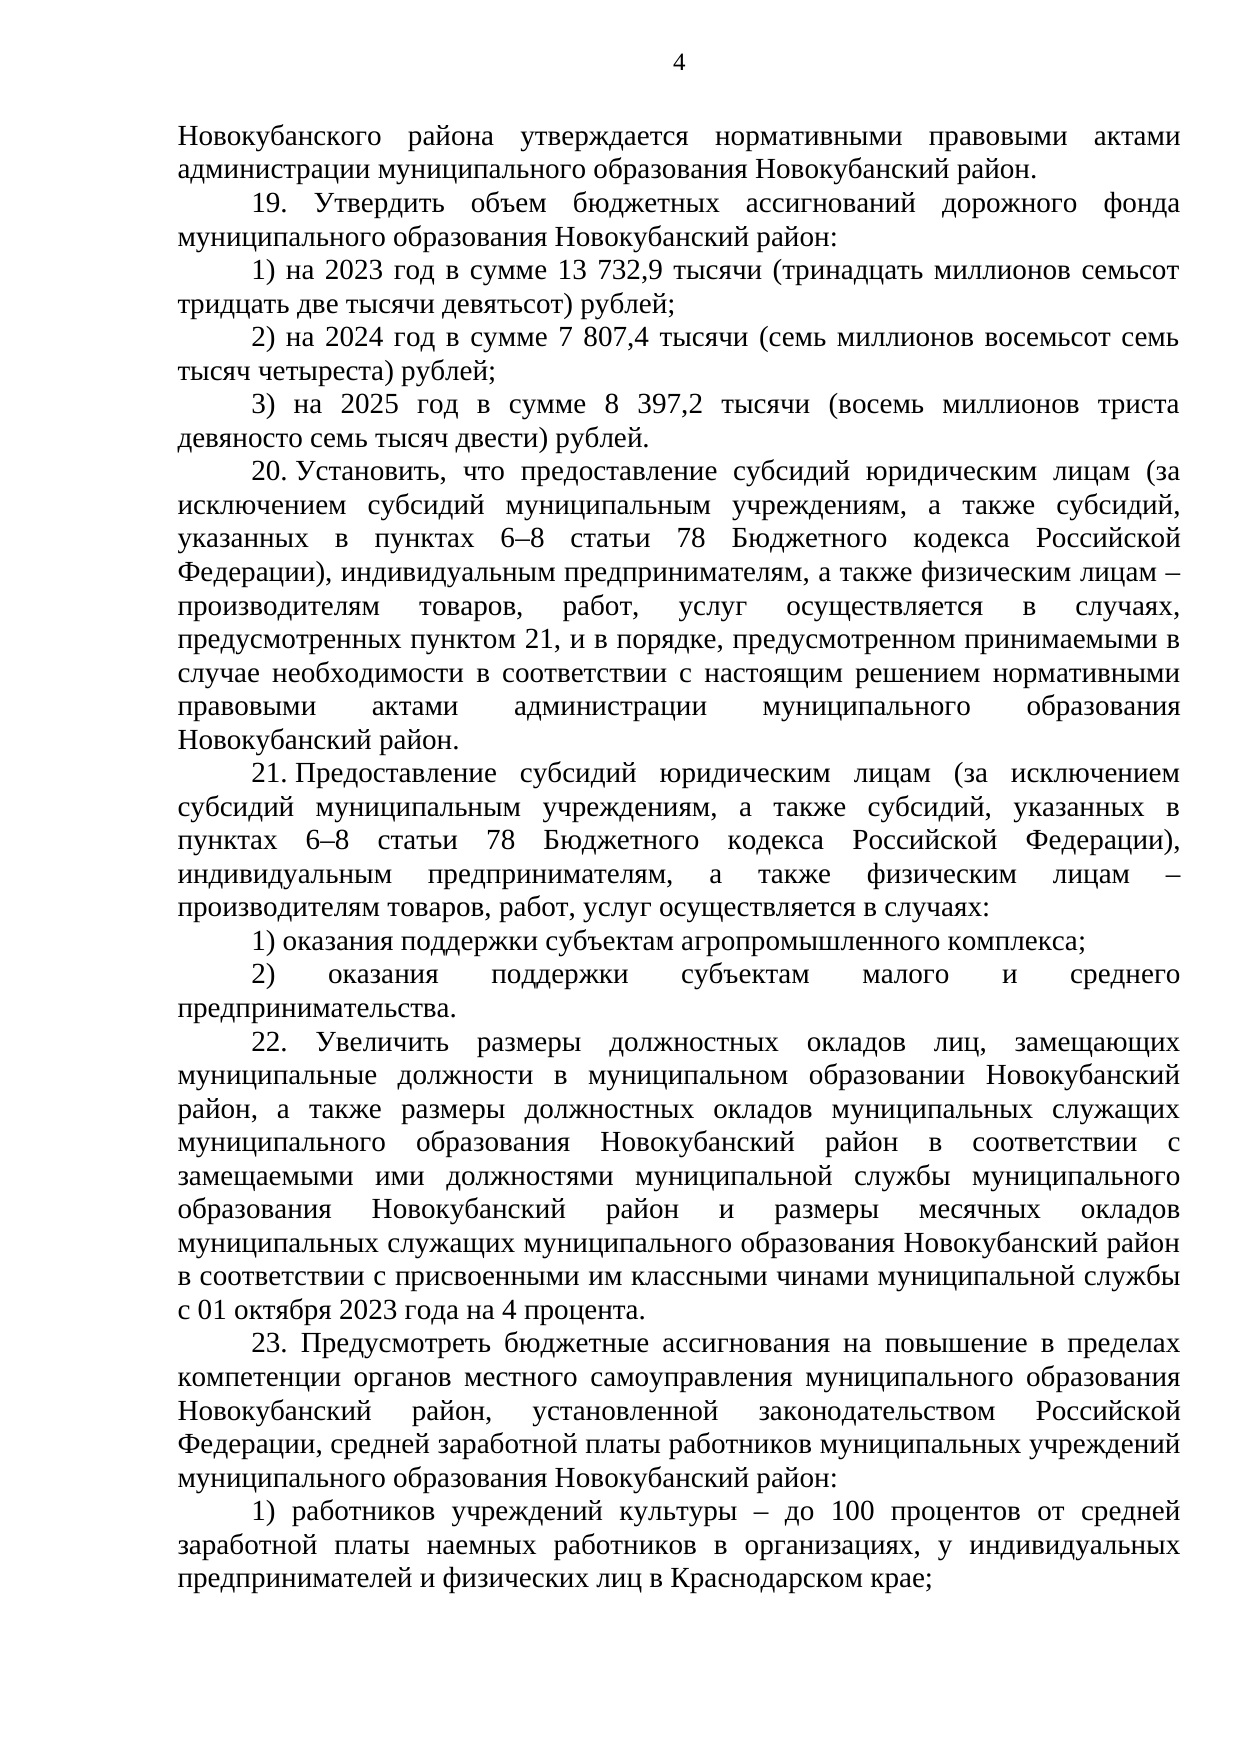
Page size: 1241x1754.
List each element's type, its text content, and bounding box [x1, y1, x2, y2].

text 23. Предусмотреть бюджетные ассигнования на повышение в пределах компетенции органов местного самоуправления муниципального образования Новокубанский район, установленной законодательством Российской Федерации, средней заработной платы работников муниципальных учреждений муниципального образования Новокубанский район: [177, 1326, 1181, 1493]
text 1) оказания поддержки субъектам агропромышленного комплекса; [177, 923, 1181, 957]
text 1) на 2023 год в сумме 13 732,9 тысячи (тринадцать миллионов семьсот тридцать две тысячи девятьсот) рублей; [177, 252, 1181, 319]
text 20. Установить, что предоставление субсидий юридическим лицам (за исключением субсидий муниципальным учреждениям, а также субсидий, указанных в пунктах 6–8 статьи 78 Бюджетного кодекса Российской Федерации), индивидуальным предпринимателям, а также физическим лицам – производителям товаров, работ, услуг осуществляется в случаях, предусмотренных пунктом 21, и в порядке, предусмотренном принимаемыми в случае необходимости в соответствии с настоящим решением нормативными правовыми актами администрации муниципального образования Новокубанский район. [177, 453, 1181, 755]
text 2) оказания поддержки субъектам малого и среднего предпринимательства. [177, 957, 1181, 1024]
text 21. Предоставление субсидий юридическим лицам (за исключением субсидий муниципальным учреждениям, а также субсидий, указанных в пунктах 6–8 статьи 78 Бюджетного кодекса Российской Федерации), индивидуальным предпринимателям, а также физическим лицам – производителям товаров, работ, услуг осуществляется в случаях: [177, 755, 1181, 923]
text 22. Увеличить размеры должностных окладов лиц, замещающих муниципальные должности в муниципальном образовании Новокубанский район, а также размеры должностных окладов муниципальных служащих муниципального образования Новокубанский район в соответствии с замещаемыми ими должностями муниципальной службы муниципального образования Новокубанский район и размеры месячных окладов муниципальных служащих муниципального образования Новокубанский район в соответствии с присвоенными им классными чинами муниципальной службы с 01 октября 2023 года на 4 процента. [177, 1024, 1181, 1326]
text 3) на 2025 год в сумме 8 397,2 тысячи (восемь миллионов триста девяносто семь тысяч двести) рублей. [177, 386, 1181, 453]
text 2) на 2024 год в сумме 7 807,4 тысячи (семь миллионов восемьсот семь тысяч четыреста) рублей; [177, 319, 1181, 386]
text 19. Утвердить объем бюджетных ассигнований дорожного фонда муниципального образования Новокубанский район: [177, 185, 1181, 252]
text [177, 118, 1181, 185]
text 1) работников учреждений культуры – до 100 процентов от средней заработной платы наемных работников в организациях, у индивидуальных предпринимателей и физических лиц в Краснодарском крае; [177, 1493, 1181, 1594]
